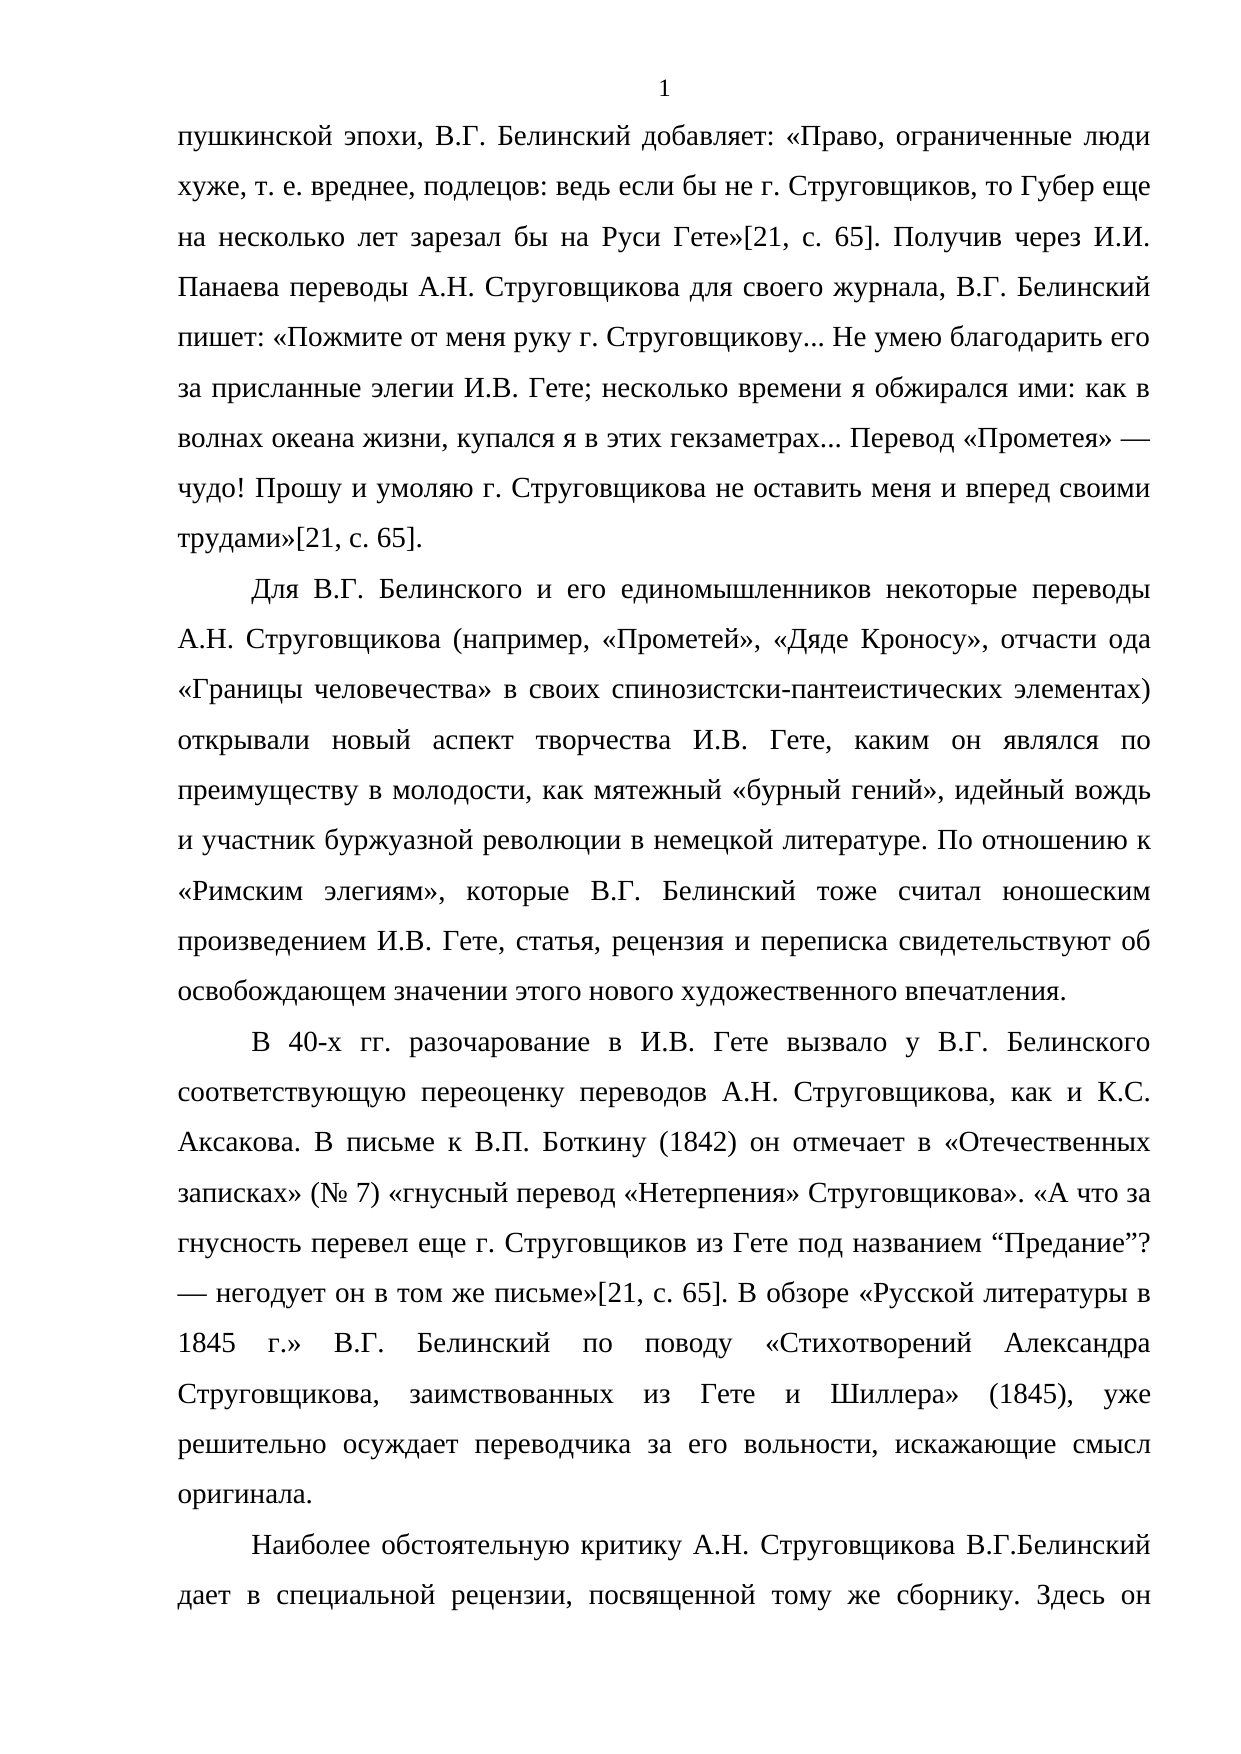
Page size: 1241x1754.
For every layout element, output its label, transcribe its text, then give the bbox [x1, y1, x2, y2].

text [177, 1527, 1152, 1611]
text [177, 118, 1152, 554]
text В 40-х гг. разочарование в И.В. Гете вызвало у В.Г. Белинского соответствующую переоценку переводов А.Н. Струговщикова, как и К.С. Аксакова. В письме к В.П. Боткину (1842) он отмечает в «Отечественных записках» (№ 7) «гнусный перевод «Нетерпения» Струговщикова». «А что за гнусность перевел еще г. Струговщиков из Гете под названием “Предание”? — негодует он в том же письме»[21, с. 65]. В обзоре «Русской литературы в 1845 г.» В.Г. Белинский по поводу «Стихотворений Александра Струговщикова, заимствованных из Гете и Шиллера» (1845), уже решительно осуждает переводчика за его вольности, искажающие смысл оригинала. [177, 1024, 1152, 1510]
text Для В.Г. Белинского и его единомышленников некоторые переводы А.Н. Струговщикова (например, «Прометей», «Дяде Кроносу», отчасти ода «Границы человечества» в своих спинозистски-пантеистических элементах) открывали новый аспект творчества И.В. Гете, каким он являлся по преимуществу в молодости, как мятежный «бурный гений», идейный вождь и участник буржуазной революции в немецкой литературе. По отношению к «Римским элегиям», которые В.Г. Белинский тоже считал юношеским произведением И.В. Гете, статья, рецензия и переписка свидетельствуют об освобождающем значении этого нового художественного впечатления. [177, 571, 1152, 1007]
